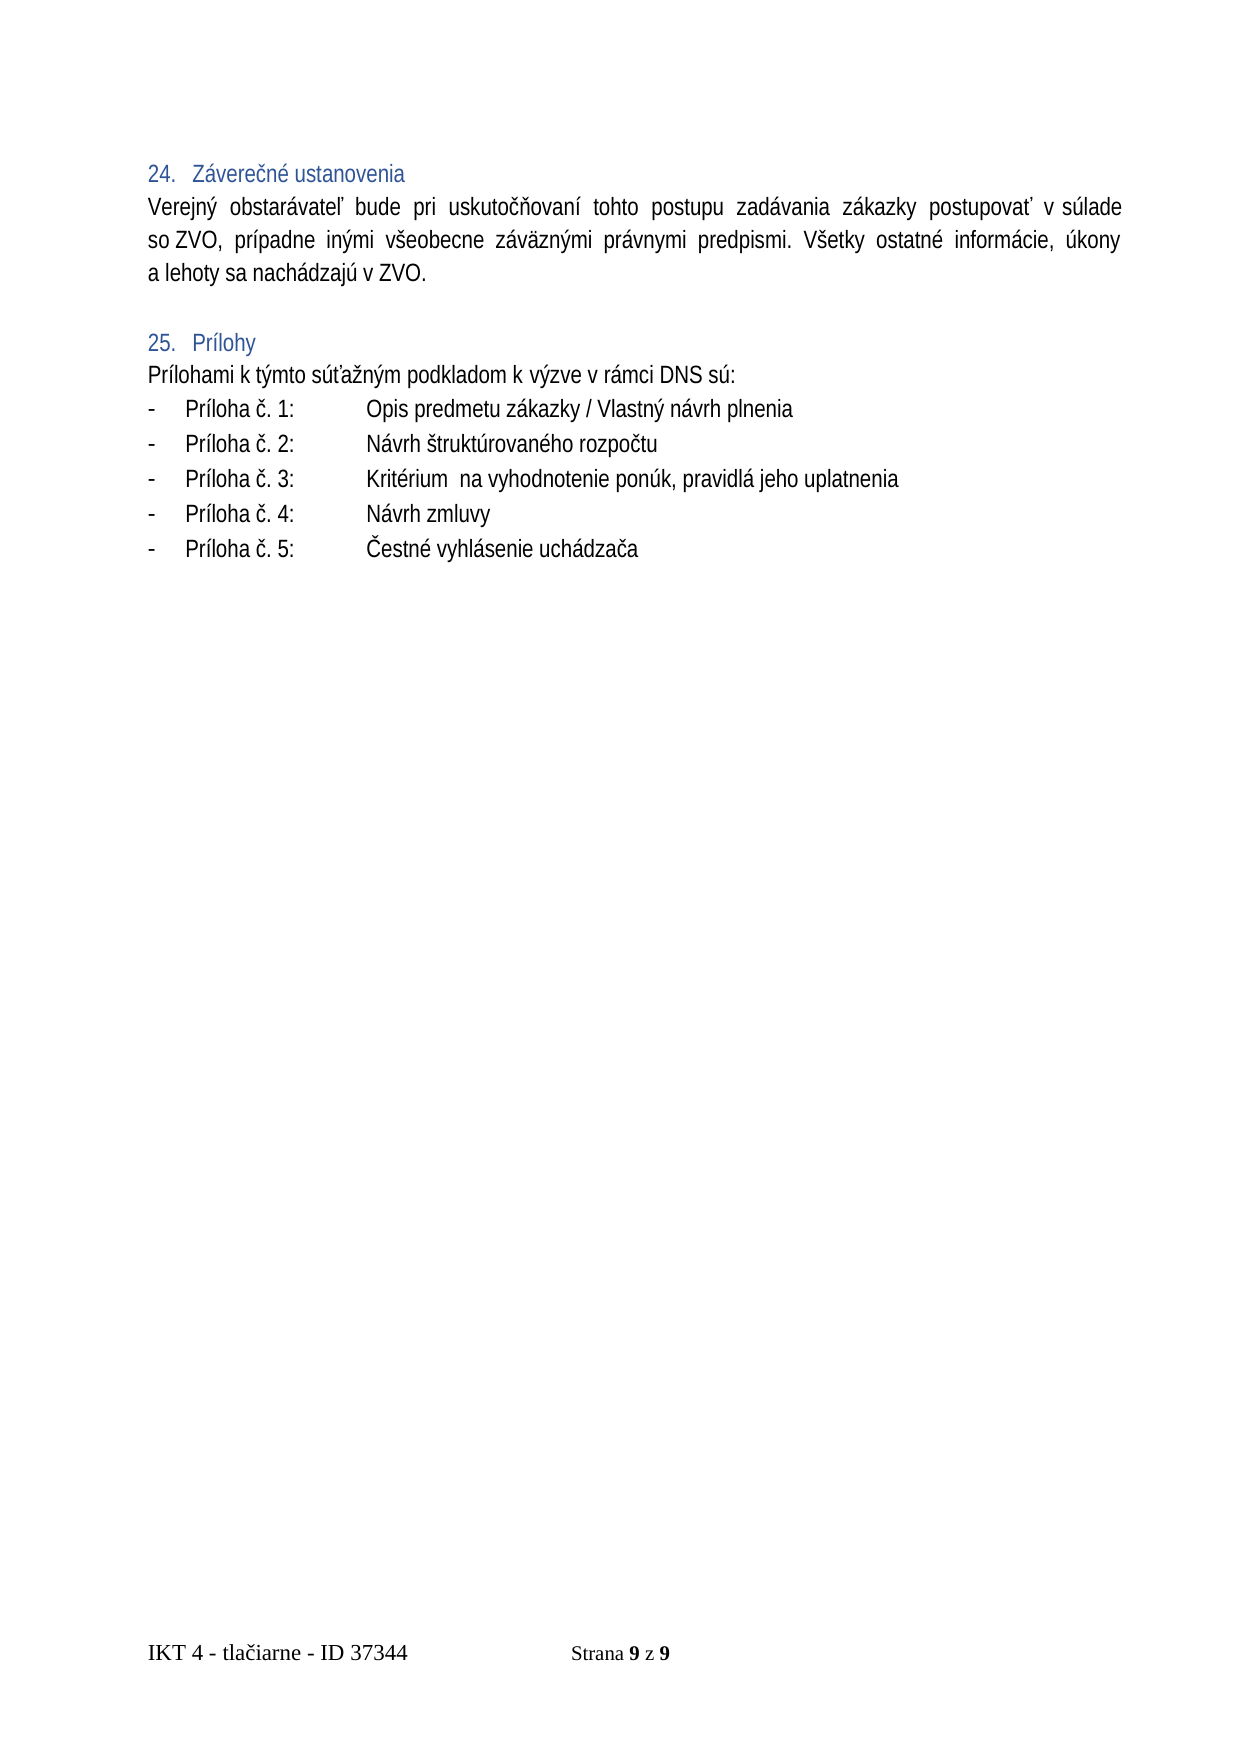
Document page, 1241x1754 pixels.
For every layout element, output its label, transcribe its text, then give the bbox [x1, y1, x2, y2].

list Príloha č. 1: Opis predmetu zákazky / Vlastný návrh plnenia [148, 393, 1122, 424]
subtitle Záverečné ustanovenia [148, 159, 1122, 187]
list Príloha č. 5: Čestné vyhlásenie uchádzača [148, 533, 1122, 564]
list Príloha č. 4: Návrh zmluvy [148, 498, 1122, 529]
text Verejný obstarávateľ bude pri uskutočňovaní tohto postupu zadávania zákazky postupovať v súlade so ZVO, prípadne inými všeobecne záväznými právnymi predpismi. Všetky ostatné informácie, úkony a lehoty sa nachádzajú v ZVO. [148, 192, 1122, 286]
subtitle Prílohy [148, 328, 1122, 356]
list Príloha č. 3: Kritérium na vyhodnotenie ponúk, pravidlá jeho uplatnenia [148, 463, 1122, 494]
list Príloha č. 2: Návrh štruktúrovaného rozpočtu [148, 428, 1122, 459]
text Prílohami k týmto súťažným podkladom k výzve v rámci DNS sú: [148, 361, 1122, 389]
